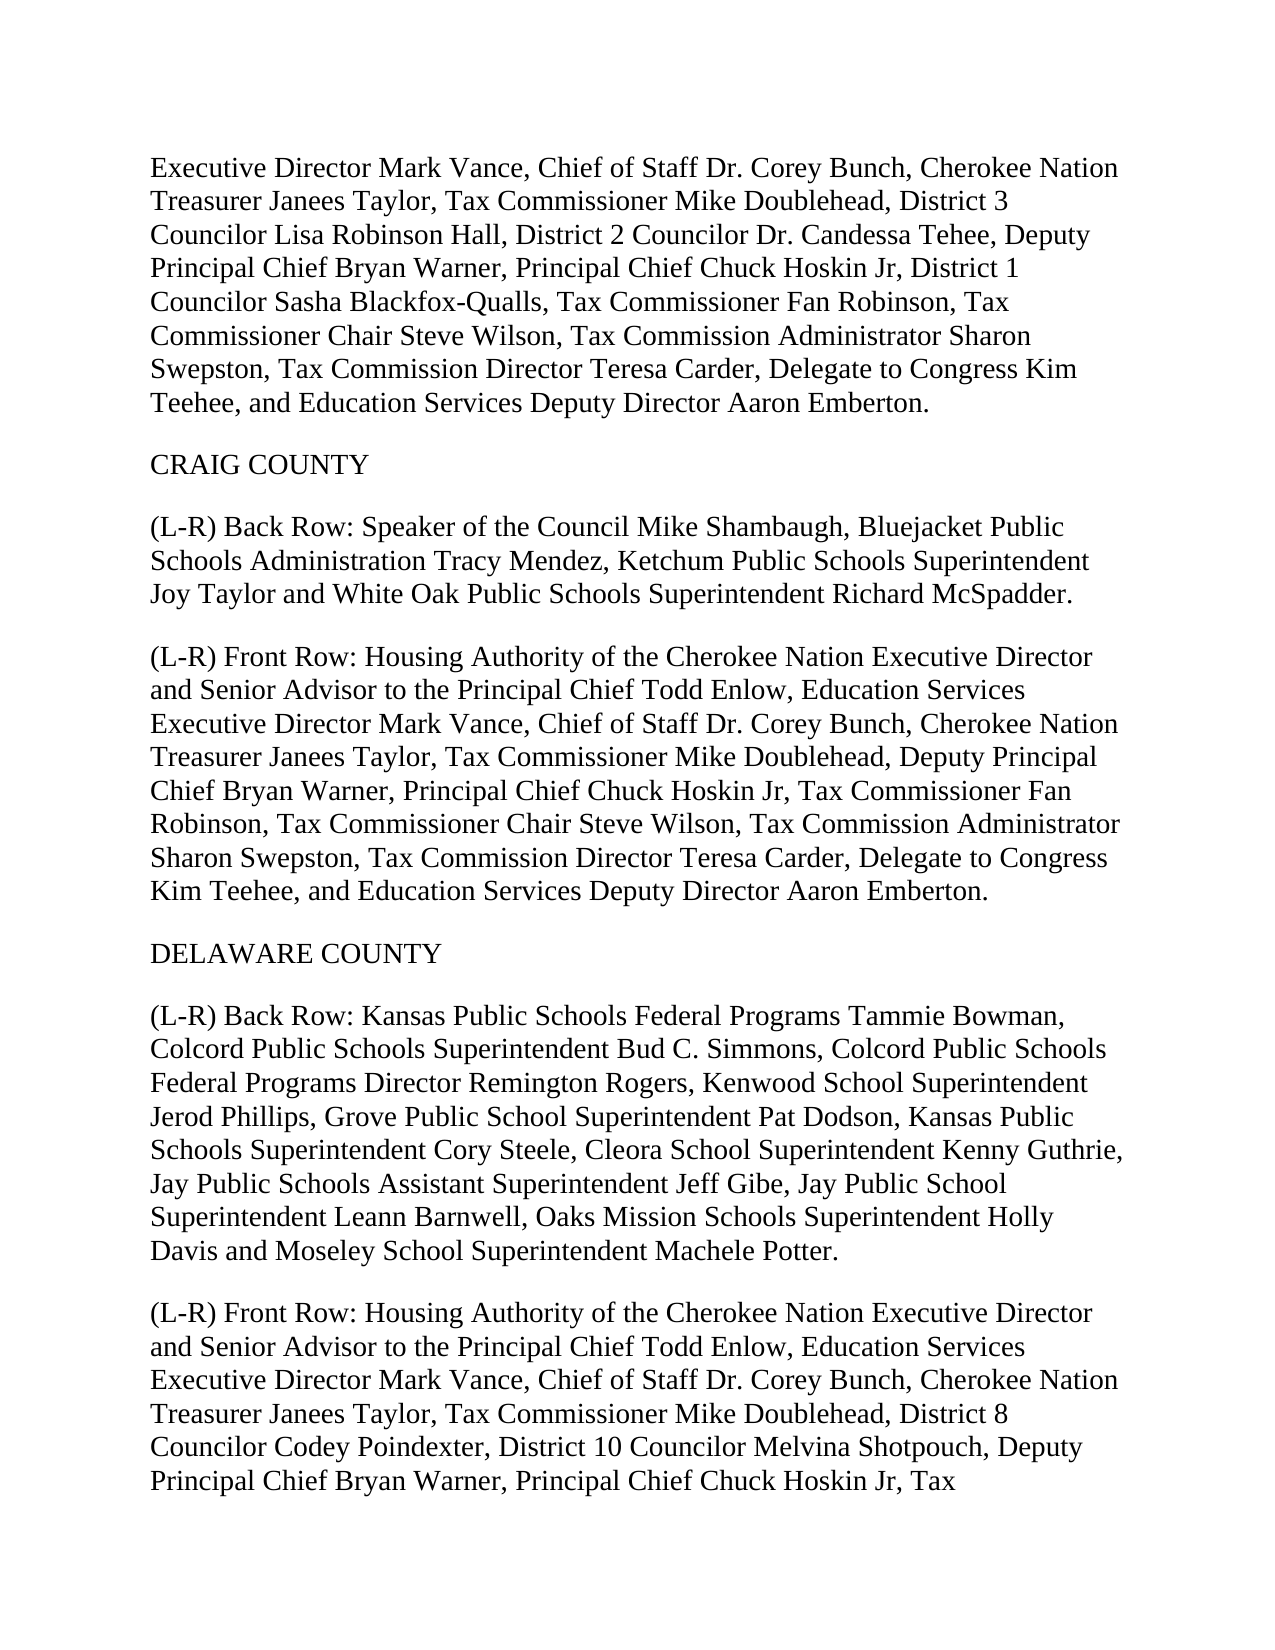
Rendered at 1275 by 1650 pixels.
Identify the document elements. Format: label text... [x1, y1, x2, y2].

text DELAWARE COUNTY [150, 936, 1125, 969]
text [150, 150, 1125, 418]
text (L-R) Front Row: Housing Authority of the Cherokee Nation Executive Director and Senior Advisor to the Principal Chief Todd Enlow, Education Services Executive Director Mark Vance, Chief of Staff Dr. Corey Bunch, Cherokee Nation Treasurer Janees Taylor, Tax Commissioner Mike Doublehead, Deputy Principal Chief Bryan Warner, Principal Chief Chuck Hoskin Jr, Tax Commissioner Fan Robinson, Tax Commissioner Chair Steve Wilson, Tax Commission Administrator Sharon Swepston, Tax Commission Director Teresa Carder, Delegate to Congress Kim Teehee, and Education Services Deputy Director Aaron Emberton. [150, 639, 1125, 907]
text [150, 1295, 1125, 1496]
text CRAIG COUNTY [150, 447, 1125, 481]
text (L-R) Back Row: Kansas Public Schools Federal Programs Tammie Bowman, Colcord Public Schools Superintendent Bud C. Simmons, Colcord Public Schools Federal Programs Director Remington Rogers, Kenwood School Superintendent Jerod Phillips, Grove Public School Superintendent Pat Dodson, Kansas Public Schools Superintendent Cory Steele, Cleora School Superintendent Kenny Guthrie, Jay Public Schools Assistant Superintendent Jeff Gibe, Jay Public School Superintendent Leann Barnwell, Oaks Mission Schools Superintendent Holly Davis and Moseley School Superintendent Machele Potter. [150, 998, 1125, 1266]
text (L-R) Back Row: Speaker of the Council Mike Shambaugh, Bluejacket Public Schools Administration Tracy Mendez, Ketchum Public Schools Superintendent Joy Taylor and White Oak Public Schools Superintendent Richard McSpadder. [150, 509, 1125, 610]
